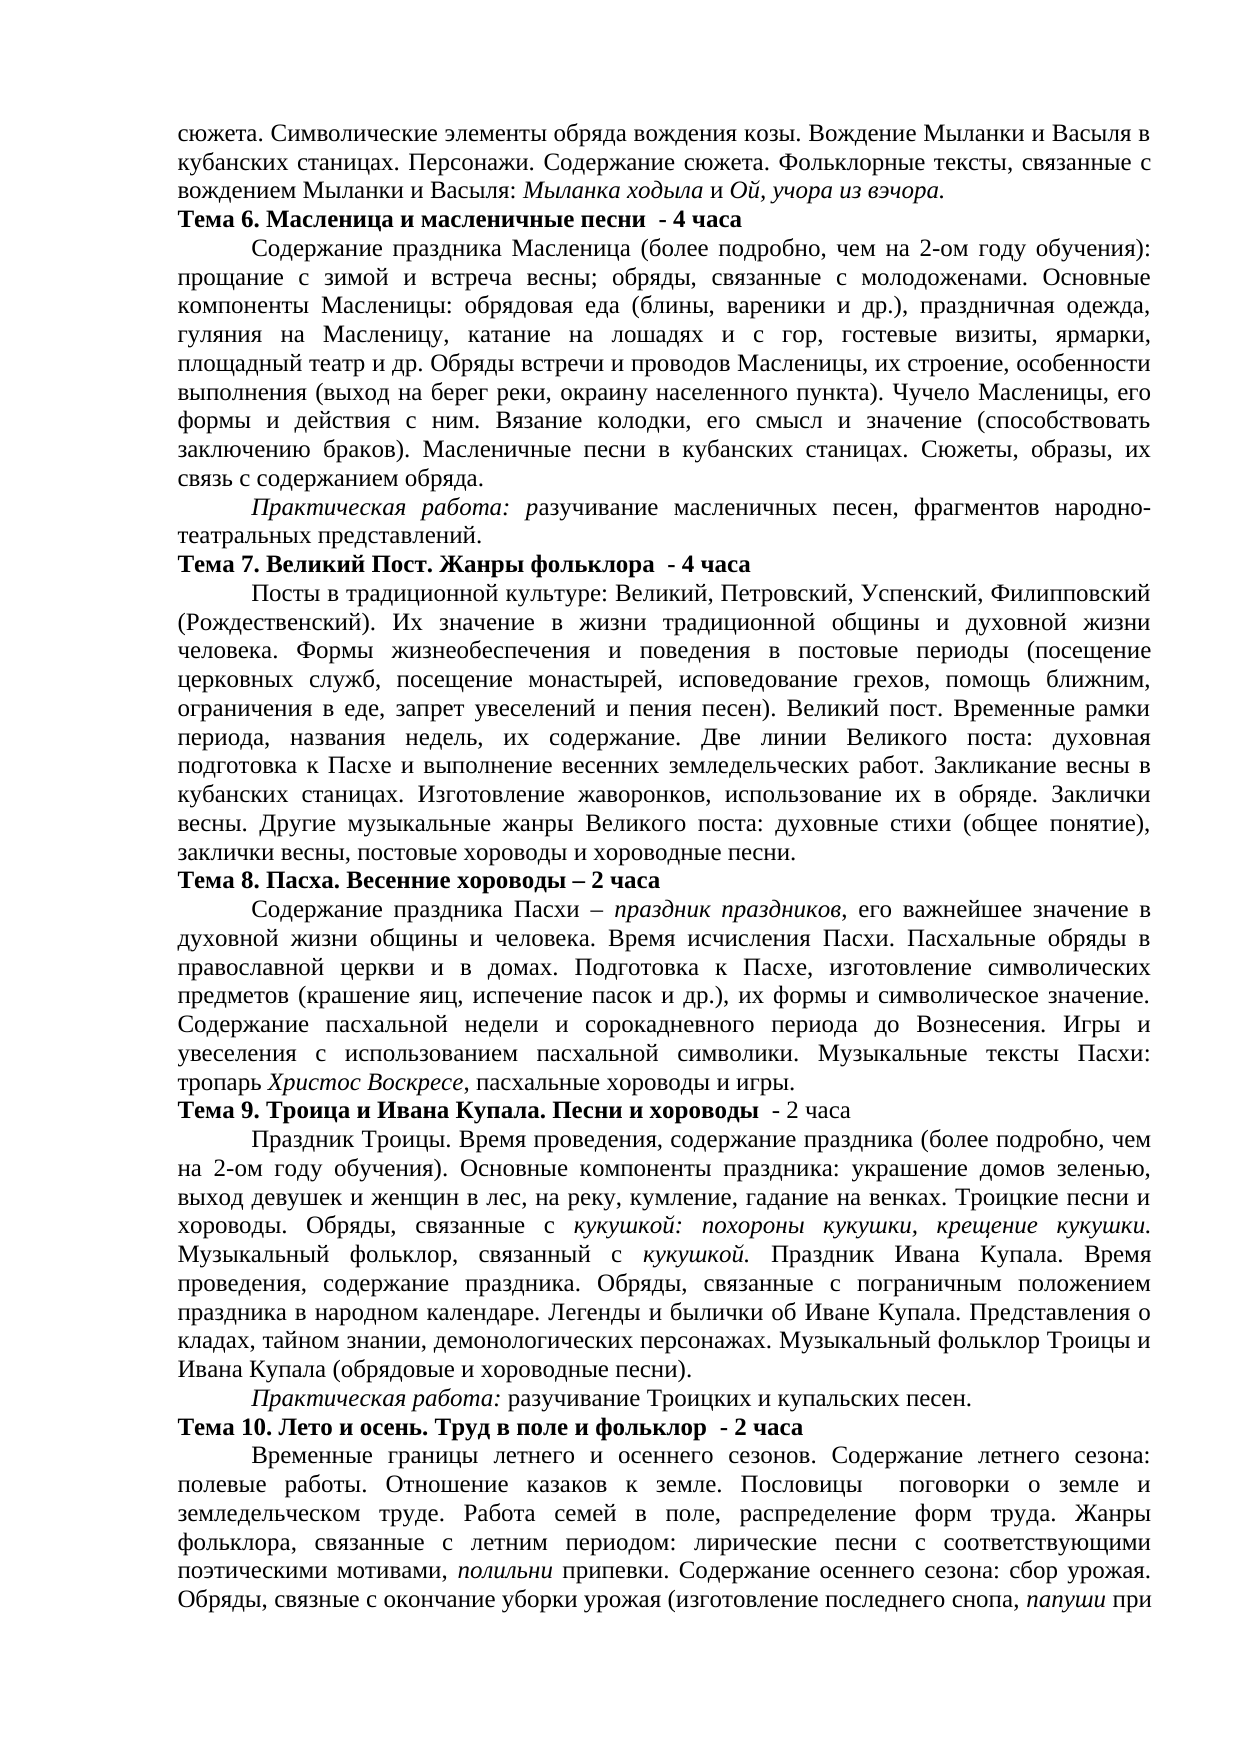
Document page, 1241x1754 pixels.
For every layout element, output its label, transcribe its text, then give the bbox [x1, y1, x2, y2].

text Тема 10. Лето и осень. Труд в поле и фольклор - 2 часа [177, 1412, 1152, 1441]
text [177, 1441, 1152, 1613]
subtitle Тема 6. Масленица и масленичные песни - 4 часа [177, 204, 1152, 233]
subtitle Тема 7. Великий Пост. Жанры фольклора - 4 часа [177, 549, 1152, 578]
text Практическая работа: разучивание масленичных песен, фрагментов народно-театральных представлений. [177, 492, 1152, 549]
text Содержание праздника Масленица (более подробно, чем на 2-ом году обучения): прощание с зимой и встреча весны; обряды, связанные с молодоженами. Основные компоненты Масленицы: обрядовая еда (блины, вареники и др.), праздничная одежда, гуляния на Масленицу, катание на лошадях и с гор, гостевые визиты, ярмарки, площадный театр и др. Обряды встречи и проводов Масленицы, их строение, особенности выполнения (выход на берег реки, окраину населенного пункта). Чучело Масленицы, его формы и действия с ним. Вязание колодки, его смысл и значение (способствовать заключению браков). Масленичные песни в кубанских станицах. Сюжеты, образы, их связь с содержанием обряда. [177, 233, 1152, 492]
text Праздник Троицы. Время проведения, содержание праздника (более подробно, чем на 2-ом году обучения). Основные компоненты праздника: украшение домов зеленью, выход девушек и женщин в лес, на реку, кумление, гадание на венках. Троицкие песни и хороводы. Обряды, связанные с кукушкой: похороны кукушки, крещение кукушки. Музыкальный фольклор, связанный с кукушкой. Праздник Ивана Купала. Время проведения, содержание праздника. Обряды, связанные с пограничным положением праздника в народном календаре. Легенды и былички об Иване Купала. Представления о кладах, тайном знании, демонологических персонажах. Музыкальный фольклор Троицы и Ивана Купала (обрядовые и хороводные песни). [177, 1124, 1152, 1383]
text Содержание праздника Пасхи – праздник праздников, его важнейшее значение в духовной жизни общины и человека. Время исчисления Пасхи. Пасхальные обряды в православной церкви и в домах. Подготовка к Пасхе, изготовление символических предметов (крашение яиц, испечение пасок и др.), их формы и символическое значение. Содержание пасхальной недели и сорокадневного периода до Вознесения. Игры и увеселения с использованием пасхальной символики. Музыкальные тексты Пасхи: тропарь Христос Воскресе, пасхальные хороводы и игры. [177, 894, 1152, 1096]
text Тема 9. Троица и Ивана Купала. Песни и хороводы - 2 часа [177, 1096, 1152, 1124]
text Практическая работа: разучивание Троицких и купальских песен. [177, 1383, 1152, 1412]
subtitle Тема 8. Пасха. Весенние хороводы – 2 часа [177, 866, 1152, 894]
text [177, 118, 1152, 204]
text Посты в традиционной культуре: Великий, Петровский, Успенский, Филипповский (Рождественский). Их значение в жизни традиционной общины и духовной жизни человека. Формы жизнеобеспечения и поведения в постовые периоды (посещение церковных служб, посещение монастырей, исповедование грехов, помощь ближним, ограничения в еде, запрет увеселений и пения песен). Великий пост. Временные рамки периода, названия недель, их содержание. Две линии Великого поста: духовная подготовка к Пасхе и выполнение весенних земледельческих работ. Закликание весны в кубанских станицах. Изготовление жаворонков, использование их в обряде. Заклички весны. Другие музыкальные жанры Великого поста: духовные стихи (общее понятие), заклички весны, постовые хороводы и хороводные песни. [177, 578, 1152, 866]
